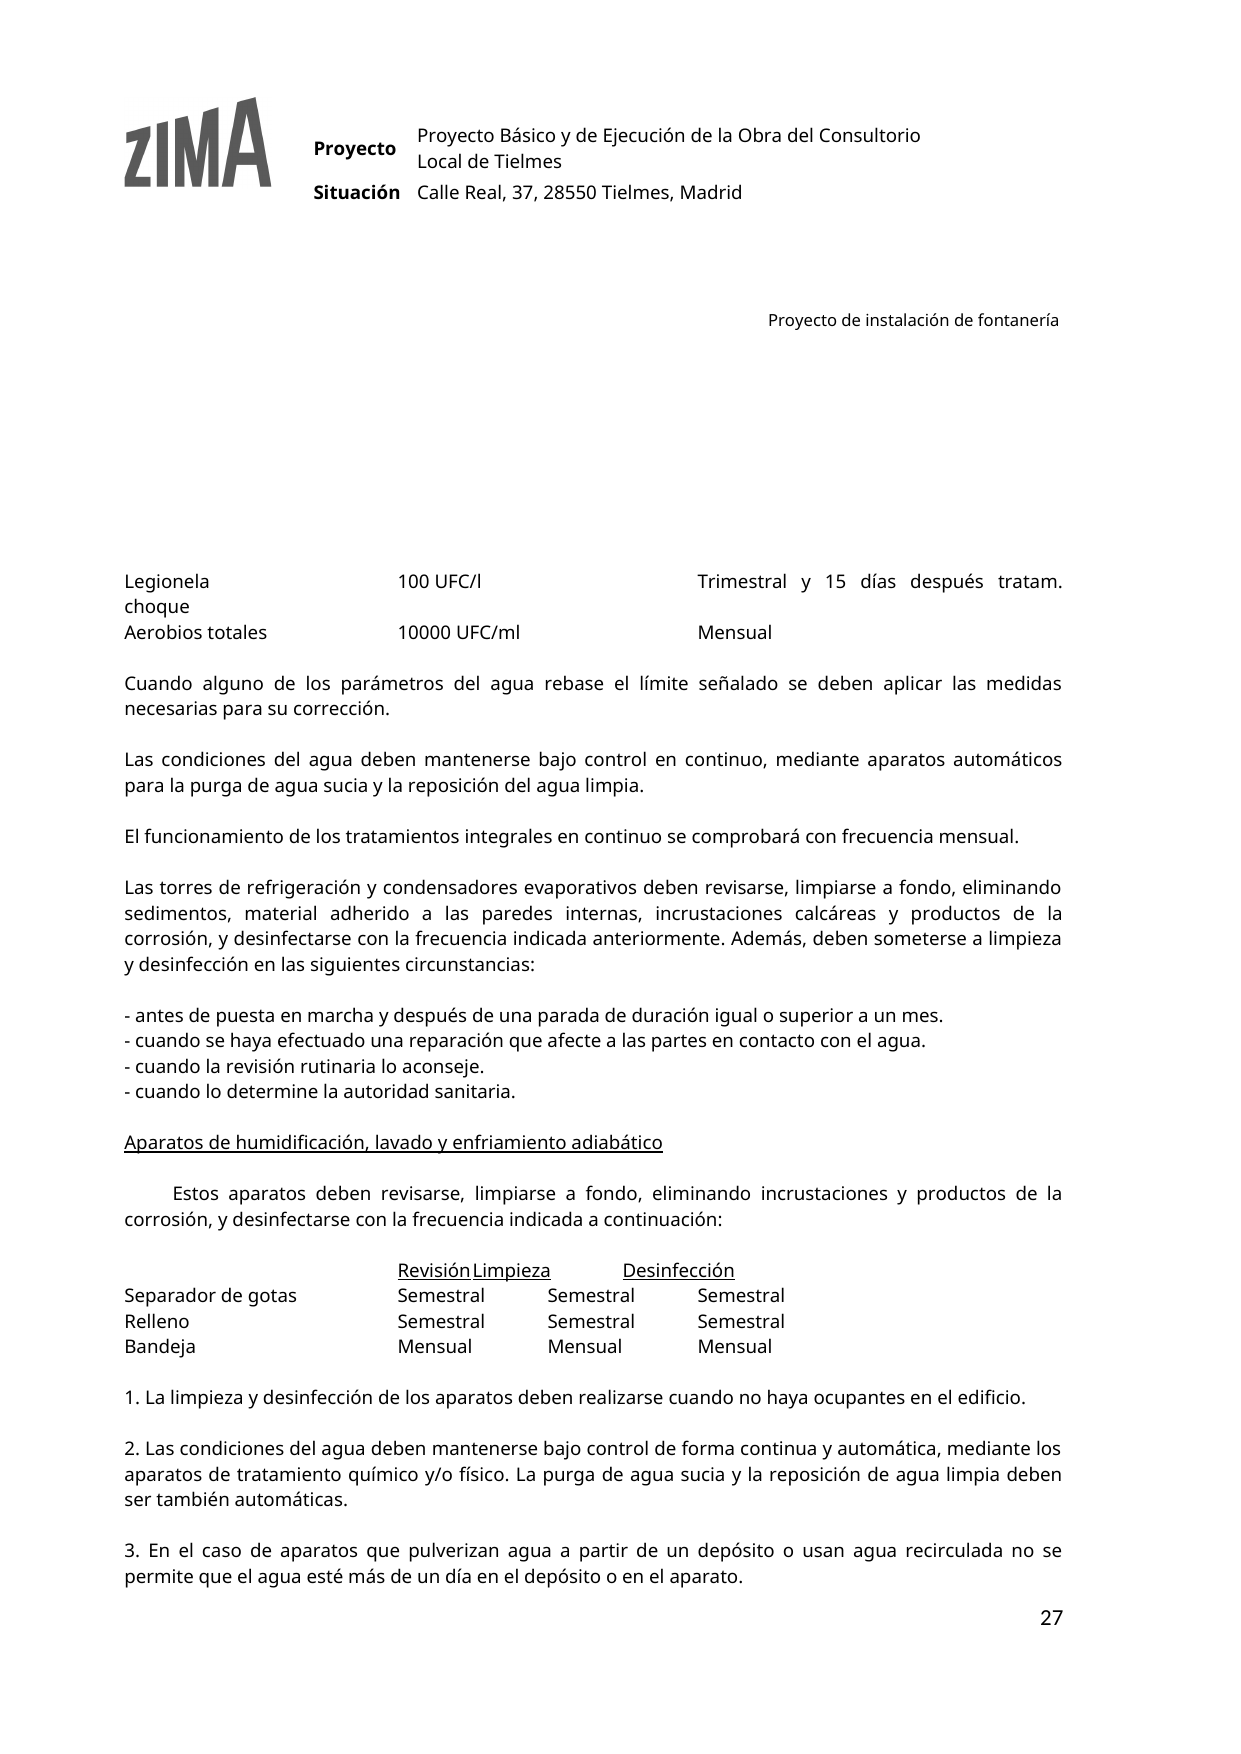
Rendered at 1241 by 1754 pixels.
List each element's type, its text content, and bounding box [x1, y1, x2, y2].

text Las condiciones del agua deben mantenerse bajo control en continuo, mediante aparatos automáticos para la purga de agua sucia y la reposición del agua limpia. [124, 747, 1063, 798]
text Aparatos de humidificación, lavado y enfriamiento adiabático [124, 1129, 1063, 1155]
text Separador de gotas Semestral Semestral Semestral [124, 1283, 1063, 1308]
text Las torres de refrigeración y condensadores evaporativos deben revisarse, limpiarse a fondo, eliminando sedimentos, material adherido a las paredes internas, incrustaciones calcáreas y productos de la corrosión, y desinfectarse con la frecuencia indicada anteriormente. Además, deben someterse a limpieza y desinfección en las siguientes circunstancias: [124, 874, 1063, 976]
text 3. En el caso de aparatos que pulverizan agua a partir de un depósito o usan agua recirculada no se permite que el agua esté más de un día en el depósito o en el aparato. [124, 1538, 1063, 1589]
text - cuando se haya efectuado una reparación que afecte a las partes en contacto con el agua. [124, 1027, 1063, 1053]
text - antes de puesta en marcha y después de una parada de duración igual o superior a un mes. [124, 1002, 1063, 1027]
text - cuando la revisión rutinaria lo aconseje. [124, 1053, 1063, 1078]
text - cuando lo determine la autoridad sanitaria. [124, 1078, 1063, 1104]
text Cuando alguno de los parámetros del agua rebase el límite señalado se deben aplicar las medidas necesarias para su corrección. [124, 670, 1063, 721]
picture [124, 97, 272, 189]
text 1. La limpieza y desinfección de los aparatos deben realizarse cuando no haya ocupantes en el edificio. [124, 1385, 1063, 1410]
text Relleno Semestral Semestral Semestral [124, 1308, 1063, 1334]
text 2. Las condiciones del agua deben mantenerse bajo control de forma continua y automática, mediante los aparatos de tratamiento químico y/o físico. La purga de agua sucia y la reposición de agua limpia deben ser también automáticas. [124, 1436, 1063, 1512]
text El funcionamiento de los tratamientos integrales en continuo se comprobará con frecuencia mensual. [124, 823, 1063, 849]
text Estos aparatos deben revisarse, limpiarse a fondo, eliminando incrustaciones y productos de la corrosión, y desinfectarse con la frecuencia indicada a continuación: [124, 1181, 1063, 1232]
text Legionela 100 UFC/l Trimestral y 15 días después tratam. choque [124, 568, 1063, 619]
text Aerobios totales 10000 UFC/ml Mensual [124, 619, 1063, 644]
text Revisión Limpieza Desinfección [124, 1257, 1063, 1283]
text Bandeja Mensual Mensual Mensual [124, 1334, 1063, 1359]
